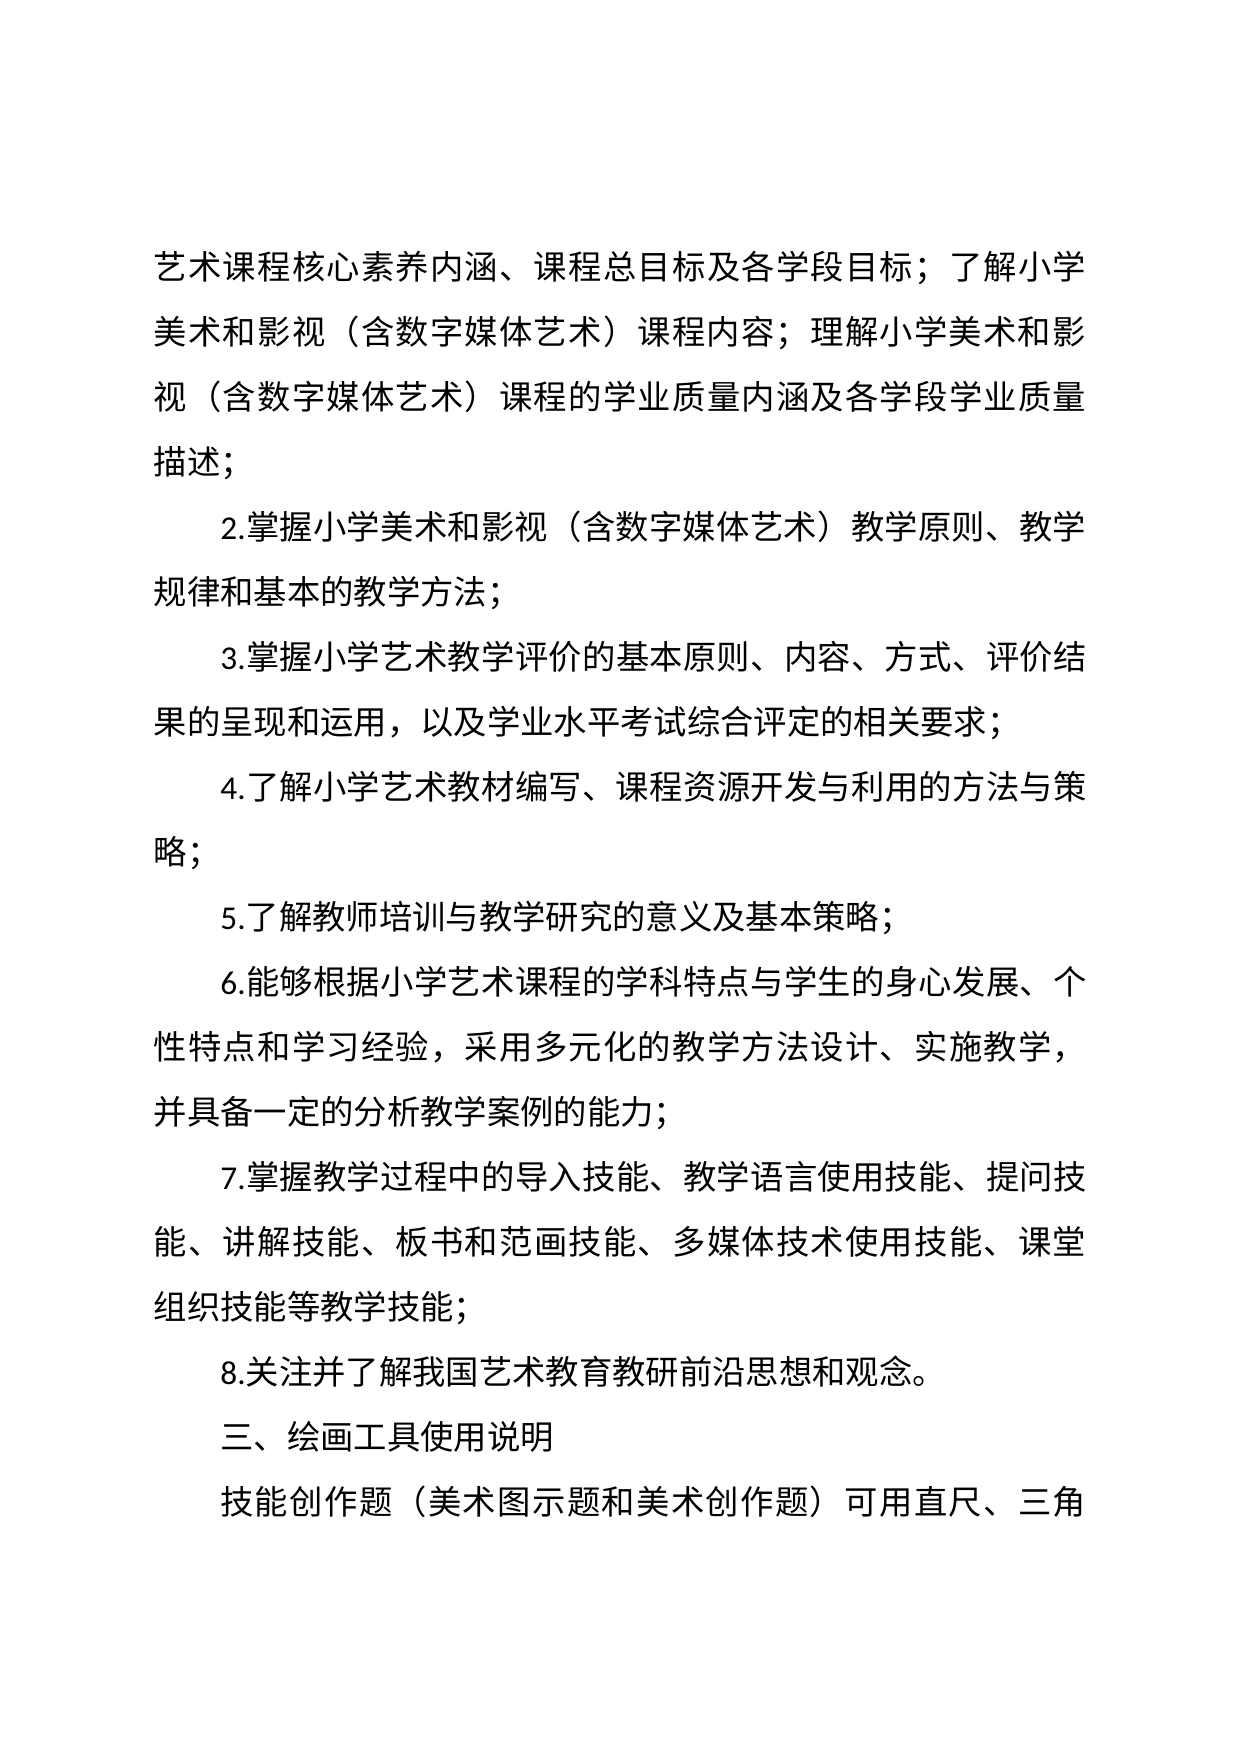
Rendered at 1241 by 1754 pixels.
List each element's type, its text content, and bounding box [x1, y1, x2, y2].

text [153, 1468, 1087, 1533]
text 6.能够根据小学艺术课程的学科特点与学生的身心发展、个性特点和学习经验，采用多元化的教学方法设计、实施教学，并具备一定的分析教学案例的能力； [153, 948, 1087, 1143]
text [153, 233, 1087, 493]
text 5.了解教师培训与教学研究的意义及基本策略； [153, 883, 1087, 948]
text 2.掌握小学美术和影视（含数字媒体艺术）教学原则、教学规律和基本的教学方法； [153, 493, 1087, 623]
text 3.掌握小学艺术教学评价的基本原则、内容、方式、评价结果的呈现和运用，以及学业水平考试综合评定的相关要求； [153, 623, 1087, 753]
text 8.关注并了解我国艺术教育教研前沿思想和观念。 [153, 1338, 1087, 1403]
text 三、绘画工具使用说明 [153, 1403, 1087, 1468]
text 7.掌握教学过程中的导入技能、教学语言使用技能、提问技能、讲解技能、板书和范画技能、多媒体技术使用技能、课堂组织技能等教学技能； [153, 1143, 1087, 1338]
text 4.了解小学艺术教材编写、课程资源开发与利用的方法与策略； [153, 753, 1087, 883]
